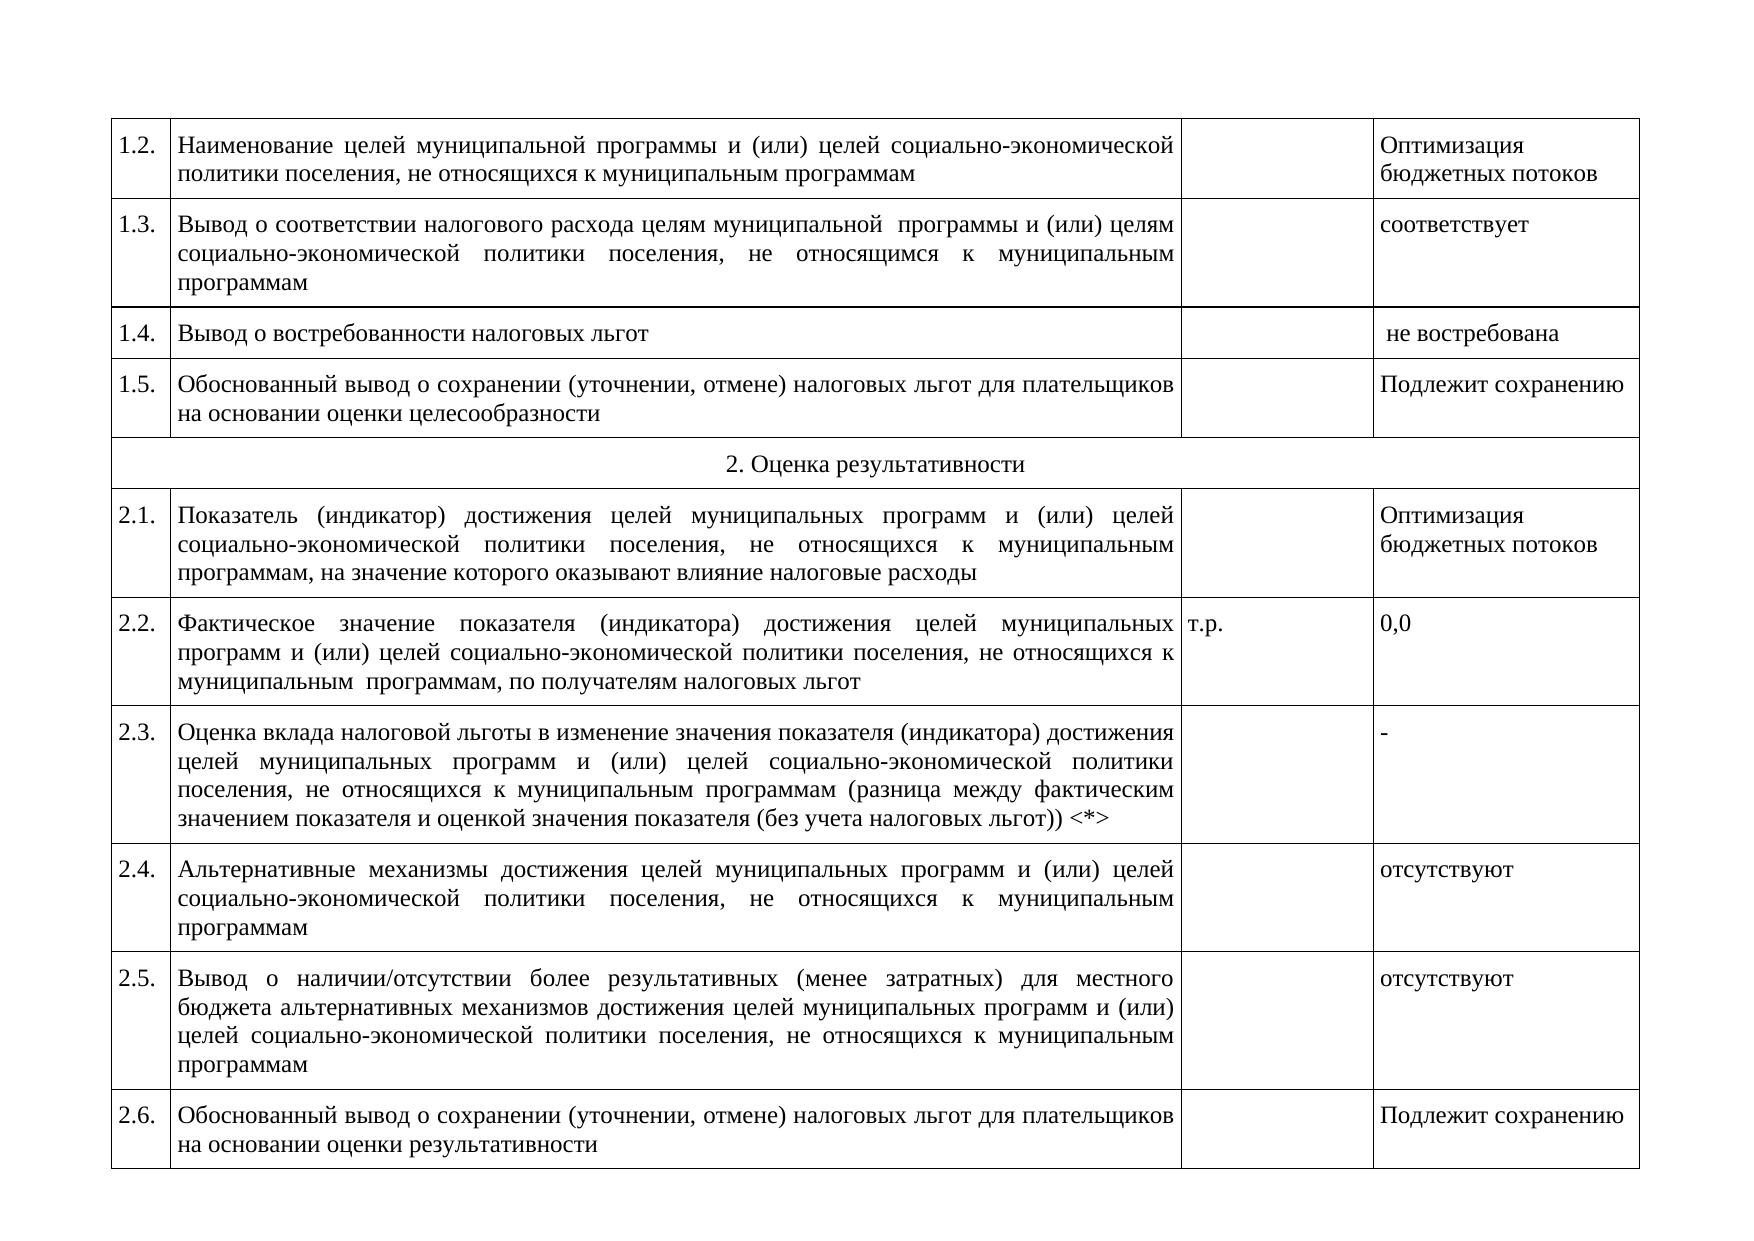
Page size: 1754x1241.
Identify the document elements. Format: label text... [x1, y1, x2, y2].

table_cell 2.6. [112, 1090, 170, 1168]
table_cell Показатель (индикатор) достижения целей муниципальных программ и (или) целей социально-экономической политики поселения, не относящихся к муниципальным программам, на значение которого оказывают влияние налоговые расходы [171, 489, 1181, 597]
table_cell Оптимизация бюджетных потоков [1374, 489, 1639, 597]
table_cell 2.3. [112, 706, 170, 843]
table_cell Подлежит сохранению [1374, 1090, 1639, 1168]
table_cell 2.1. [112, 489, 170, 597]
table_cell Вывод о востребованности налоговых льгот [171, 308, 1181, 357]
table_cell Наименование целей муниципальной программы и (или) целей социально-экономической политики поселения, не относящихся к муниципальным программам [171, 119, 1181, 198]
table_cell 2.4. [112, 844, 170, 951]
table_cell 2. Оценка результативности [112, 438, 1639, 488]
table_cell 1.5. [112, 359, 170, 437]
table_cell [1182, 844, 1373, 951]
table_cell 1.4. [112, 308, 170, 357]
table_cell [1182, 199, 1373, 306]
table_cell Вывод о соответствии налогового расхода целям муниципальной программы и (или) целям социально-экономической политики поселения, не относящимся к муниципальным программам [171, 199, 1181, 306]
table_cell соответствует [1374, 199, 1639, 306]
table_cell - [1374, 706, 1639, 843]
table_cell Обоснованный вывод о сохранении (уточнении, отмене) налоговых льгот для плательщиков на основании оценки целесообразности [171, 359, 1181, 437]
table_cell [1182, 308, 1373, 357]
table_cell Фактическое значение показателя (индикатора) достижения целей муниципальных программ и (или) целей социально-экономической политики поселения, не относящихся к муниципальным программам, по получателям налоговых льгот [171, 598, 1181, 705]
table_cell Оптимизация бюджетных потоков [1374, 119, 1639, 198]
table_cell не востребована [1374, 308, 1639, 357]
table_cell [1182, 706, 1373, 843]
table_cell [1182, 359, 1373, 437]
table_cell отсутствуют [1374, 952, 1639, 1088]
table_cell [1182, 489, 1373, 597]
table_cell [1182, 119, 1373, 198]
table_cell Вывод о наличии/отсутствии более результативных (менее затратных) для местного бюджета альтернативных механизмов достижения целей муниципальных программ и (или) целей социально-экономической политики поселения, не относящихся к муниципальным программам [171, 952, 1181, 1088]
table_cell [1182, 1090, 1373, 1168]
table_cell Оценка вклада налоговой льготы в изменение значения показателя (индикатора) достижения целей муниципальных программ и (или) целей социально-экономической политики поселения, не относящихся к муниципальным программам (разница между фактическим значением показателя и оценкой значения показателя (без учета налоговых льгот)) <*> [171, 706, 1181, 843]
table_cell 1.3. [112, 199, 170, 306]
table_cell [1182, 952, 1373, 1088]
table_cell т.р. [1182, 598, 1373, 705]
table_cell 1.2. [112, 119, 170, 198]
table_cell отсутствуют [1374, 844, 1639, 951]
table_cell Альтернативные механизмы достижения целей муниципальных программ и (или) целей социально-экономической политики поселения, не относящихся к муниципальным программам [171, 844, 1181, 951]
table_cell Обоснованный вывод о сохранении (уточнении, отмене) налоговых льгот для плательщиков на основании оценки результативности [171, 1090, 1181, 1168]
table_cell 2.5. [112, 952, 170, 1088]
table_cell Подлежит сохранению [1374, 359, 1639, 437]
table_cell 2.2. [112, 598, 170, 705]
table_cell 0,0 [1374, 598, 1639, 705]
